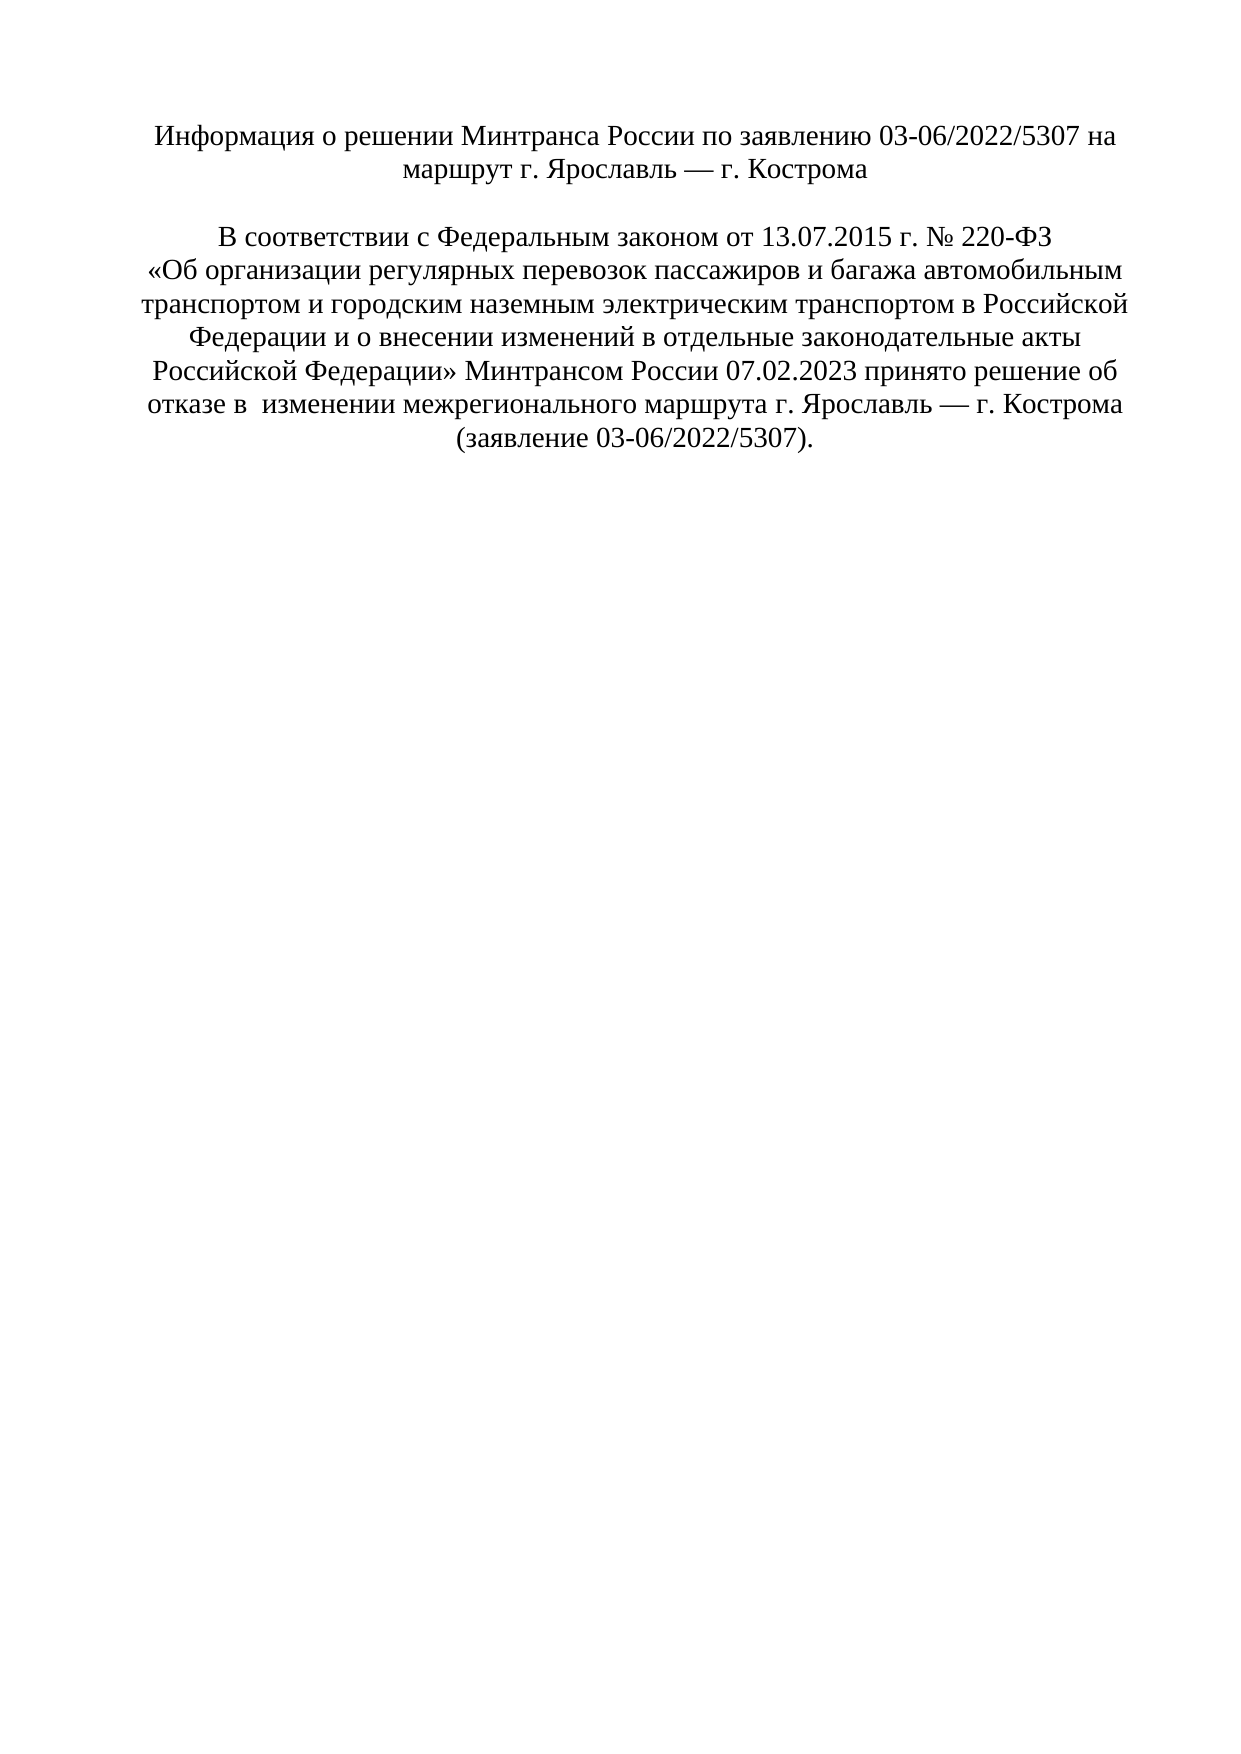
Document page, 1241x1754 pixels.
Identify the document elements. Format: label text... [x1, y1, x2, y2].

text Информация о решении Минтранса России по заявлению 03-06/2022/5307 на маршрут г. Ярославль — г. Кострома [118, 118, 1152, 185]
text В соответствии с Федеральным законом от 13.07.2015 г. № 220-ФЗ «Об организации регулярных перевозок пассажиров и багажа автомобильным транспортом и городским наземным электрическим транспортом в Российской Федерации и о внесении изменений в отдельные законодательные акты Российской Федерации» Минтрансом России 07.02.2023 принято решение об отказе в изменении межрегионального маршрута г. Ярославль — г. Кострома (заявление 03-06/2022/5307). [118, 219, 1152, 453]
